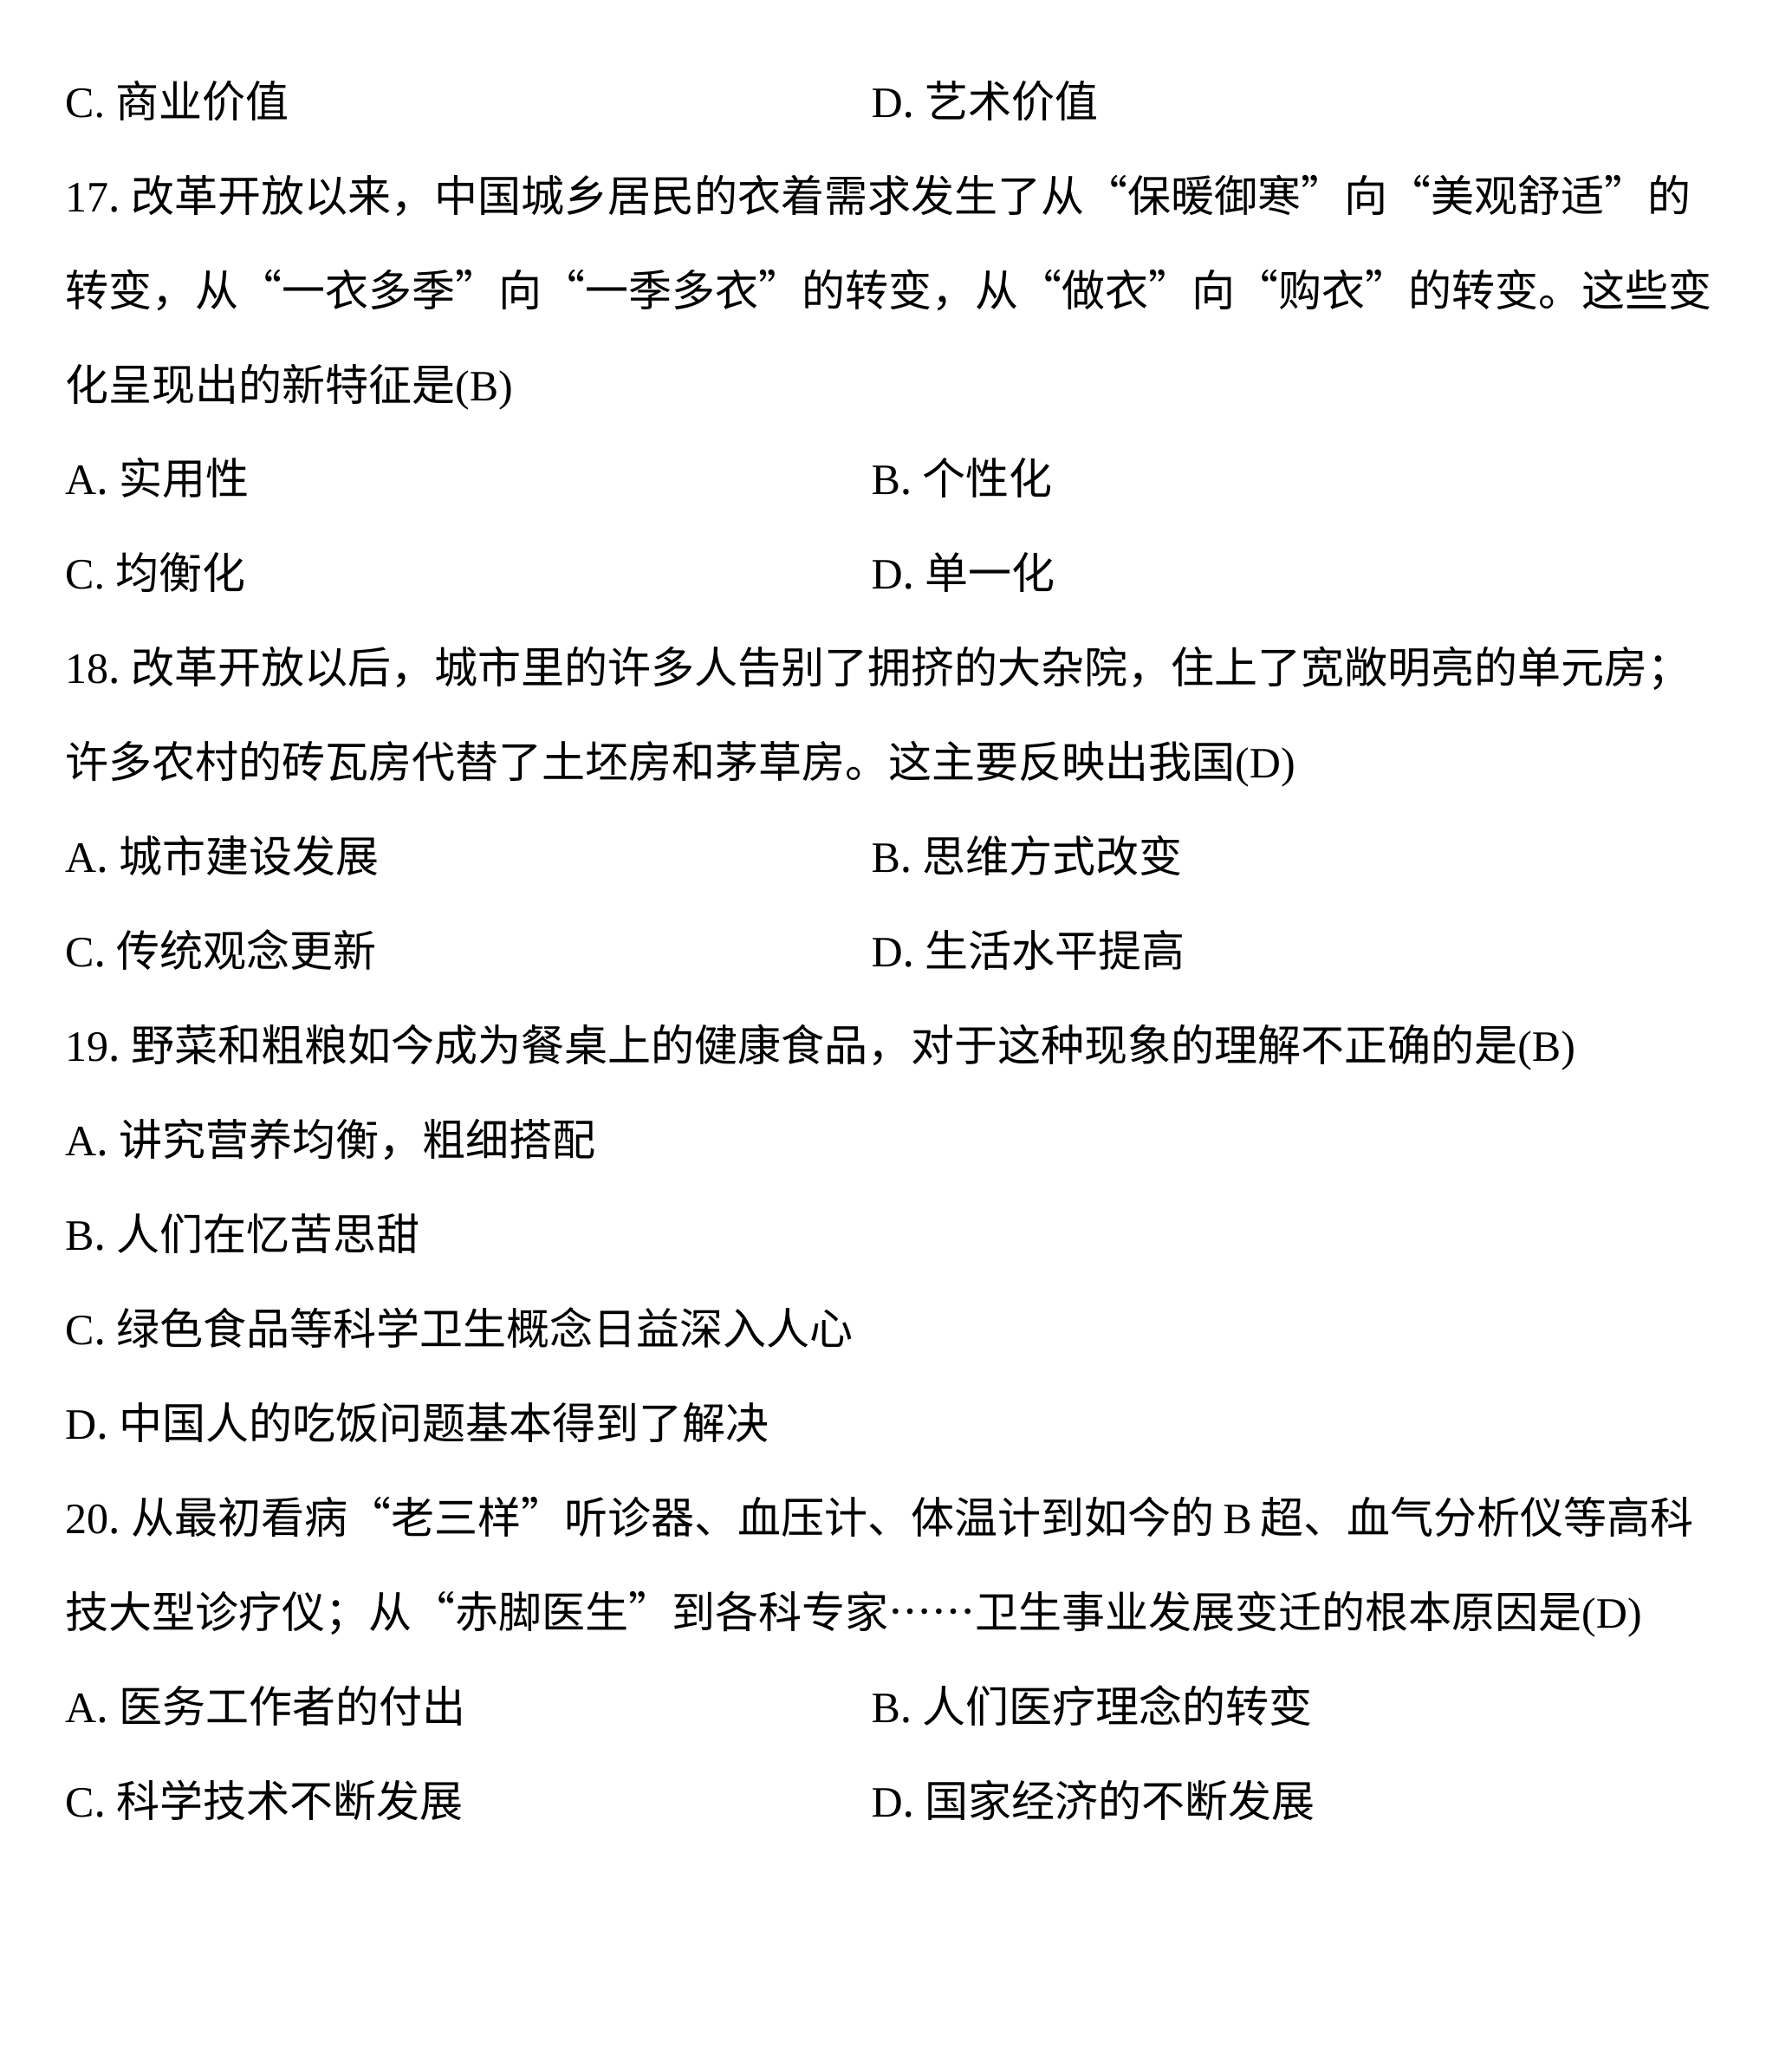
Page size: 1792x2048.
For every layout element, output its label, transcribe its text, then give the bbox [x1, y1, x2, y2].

text 20. 从最初看病“老三样”听诊器、血压计、体温计到如今的B超、血气分析仪等高科技大型诊疗仪；从“赤脚医生”到各科专家……卫生事业发展变迁的根本原因是(D) [65, 1484, 1726, 1641]
text C. 传统观念更新 D. 生活水平提高 [65, 916, 1726, 979]
text A. 实用性 B. 个性化 [65, 445, 1726, 507]
text 19. 野菜和粗粮如今成为餐桌上的健康食品，对于这种现象的理解不正确的是(B) [65, 1011, 1726, 1074]
text C. 绿色食品等科学卫生概念日益深入人心 [65, 1294, 1726, 1357]
text A. 讲究营养均衡，粗细搭配 [65, 1105, 1726, 1168]
text A. 城市建设发展 B. 思维方式改变 [65, 822, 1726, 885]
text A. 医务工作者的付出 B. 人们医疗理念的转变 [65, 1672, 1726, 1735]
text B. 人们在忆苦思甜 [65, 1200, 1726, 1263]
text C. 均衡化 D. 单一化 [65, 539, 1726, 601]
text D. 中国人的吃饭问题基本得到了解决 [65, 1389, 1726, 1452]
text C. 科学技术不断发展 D. 国家经济的不断发展 [65, 1766, 1726, 1830]
text 17. 改革开放以来，中国城乡居民的衣着需求发生了从“保暖御寒”向“美观舒适”的转变，从“一衣多季”向“一季多衣”的转变，从“做衣”向“购衣”的转变。这些变化呈现出的新特征是(B) [65, 162, 1726, 413]
text 18. 改革开放以后，城市里的许多人告别了拥挤的大杂院，住上了宽敞明亮的单元房；许多农村的砖瓦房代替了土坯房和茅草房。这主要反映出我国(D) [65, 634, 1726, 790]
text C. 商业价值 D. 艺术价值 [65, 68, 1726, 130]
